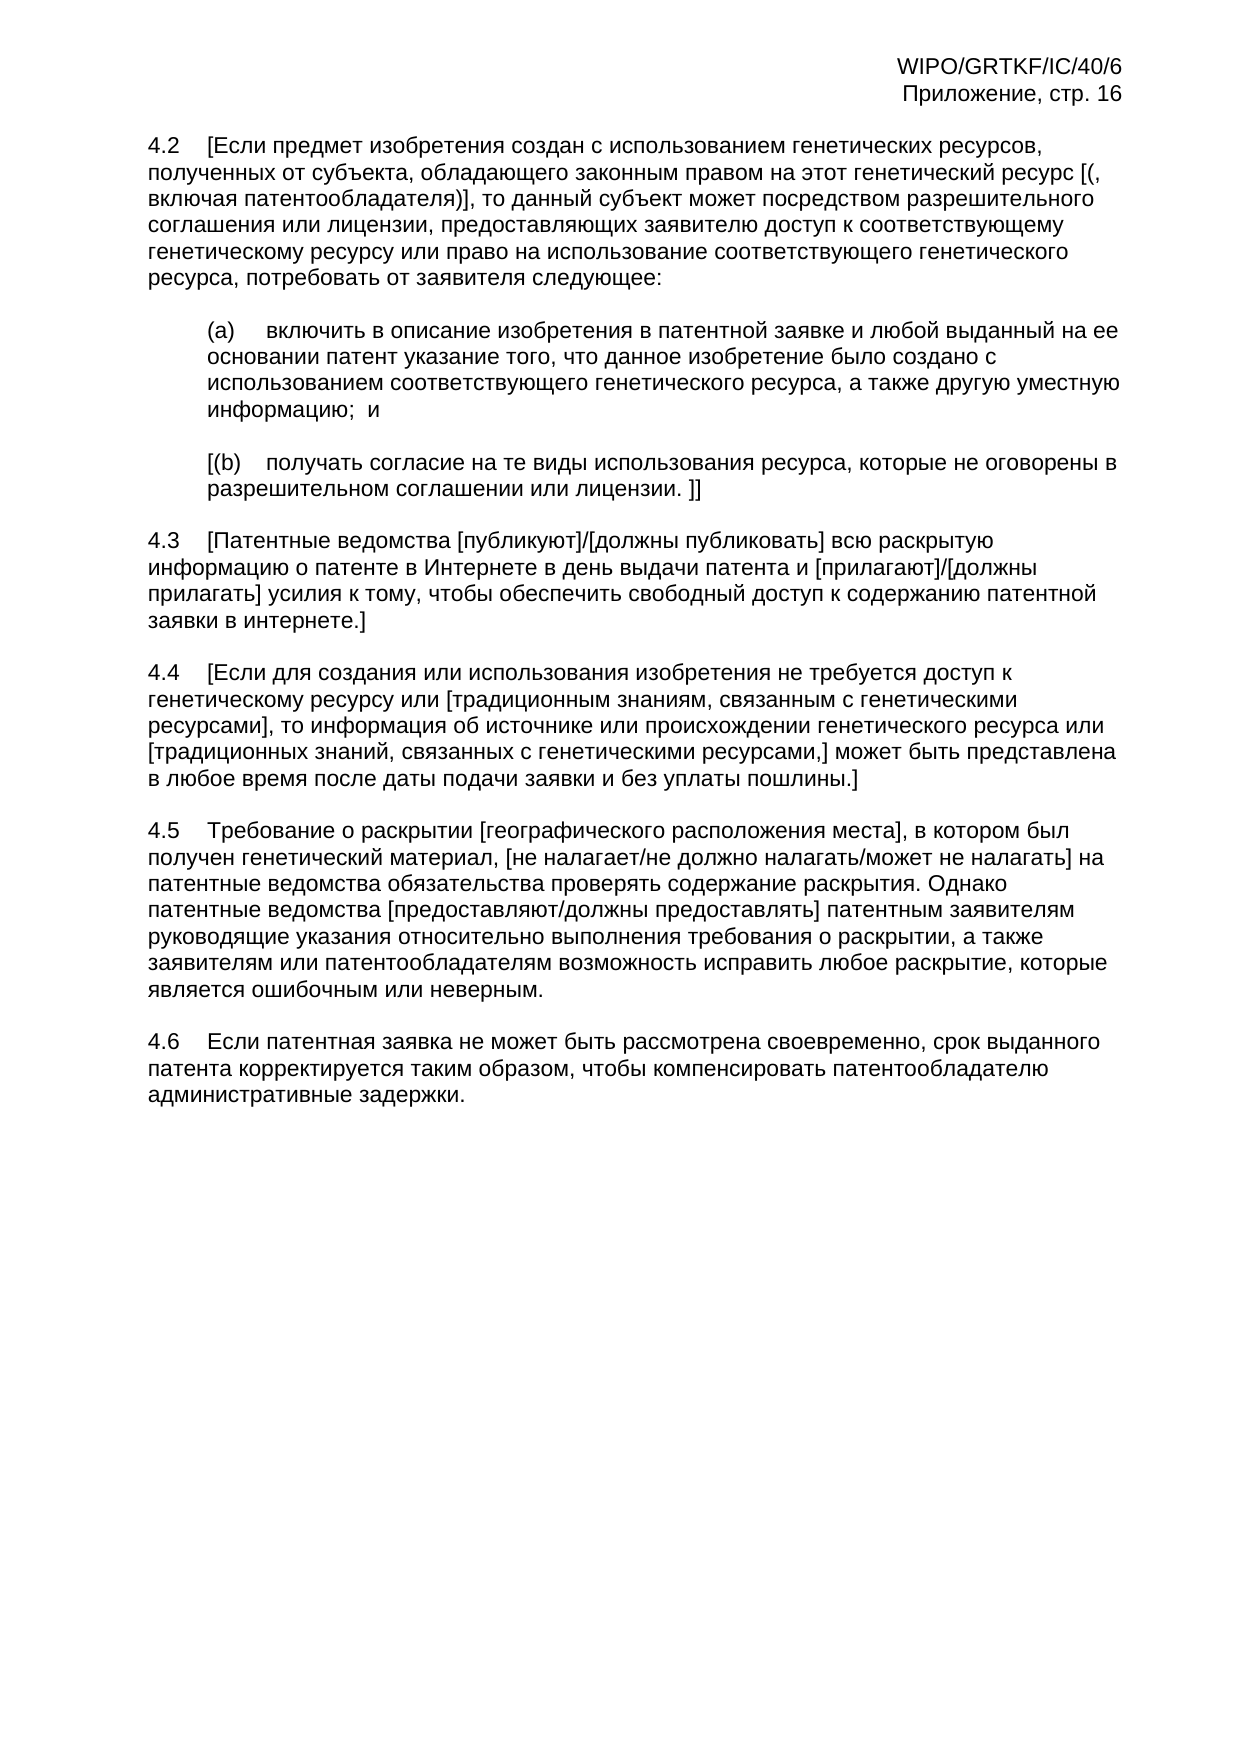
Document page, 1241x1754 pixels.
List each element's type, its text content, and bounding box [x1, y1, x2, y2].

text 4.3 [Патентные ведомства [публикуют]/[должны публиковать] всю раскрытую информацию о патенте в Интернете в день выдачи патента и [прилагают]/[должны прилагать] усилия к тому, чтобы обеспечить свободный доступ к содержанию патентной заявки в интернете.] [148, 527, 1122, 633]
text 4.5 Требование о раскрытии [географического расположения места], в котором был получен генетический материал, [не налагает/не должно налагать/может не налагать] на патентные ведомства обязательства проверять содержание раскрытия. Однако патентные ведомства [предоставляют/должны предоставлять] патентным заявителям руководящие указания относительно выполнения требования о раскрытии, а также заявителям или патентообладателям возможность исправить любое раскрытие, которые является ошибочным или неверным. [148, 817, 1122, 1002]
text [(b) получать согласие на те виды использования ресурса, которые не оговорены в разрешительном соглашении или лицензии. ]] [207, 448, 1122, 501]
text 4.6 Если патентная заявка не может быть рассмотрена своевременно, срок выданного патента корректируется таким образом, чтобы компенсировать патентообладателю административные задержки. [148, 1028, 1122, 1107]
text (a) включить в описание изобретения в патентной заявке и любой выданный на ее основании патент указание того, что данное изобретение было создано с использованием соответствующего генетического ресурса, а также другую уместную информацию; и [207, 317, 1122, 422]
text 4.4 [Если для создания или использования изобретения не требуется доступ к генетическому ресурсу или [традиционным знаниям, связанным с генетическими ресурсами], то информация об источнике или происхождении генетического ресурса или [традиционных знаний, связанных с генетическими ресурсами,] может быть представлена в любое время после даты подачи заявки и без уплаты пошлины.] [148, 659, 1122, 791]
text 4.2 [Если предмет изобретения создан с использованием генетических ресурсов, полученных от субъекта, обладающего законным правом на этот генетический ресурс [(, включая патентообладателя)], то данный субъект может посредством разрешительного соглашения или лицензии, предоставляющих заявителю доступ к соответствующему генетическому ресурсу или право на использование соответствующего генетического ресурса, потребовать от заявителя следующее: [148, 132, 1122, 290]
